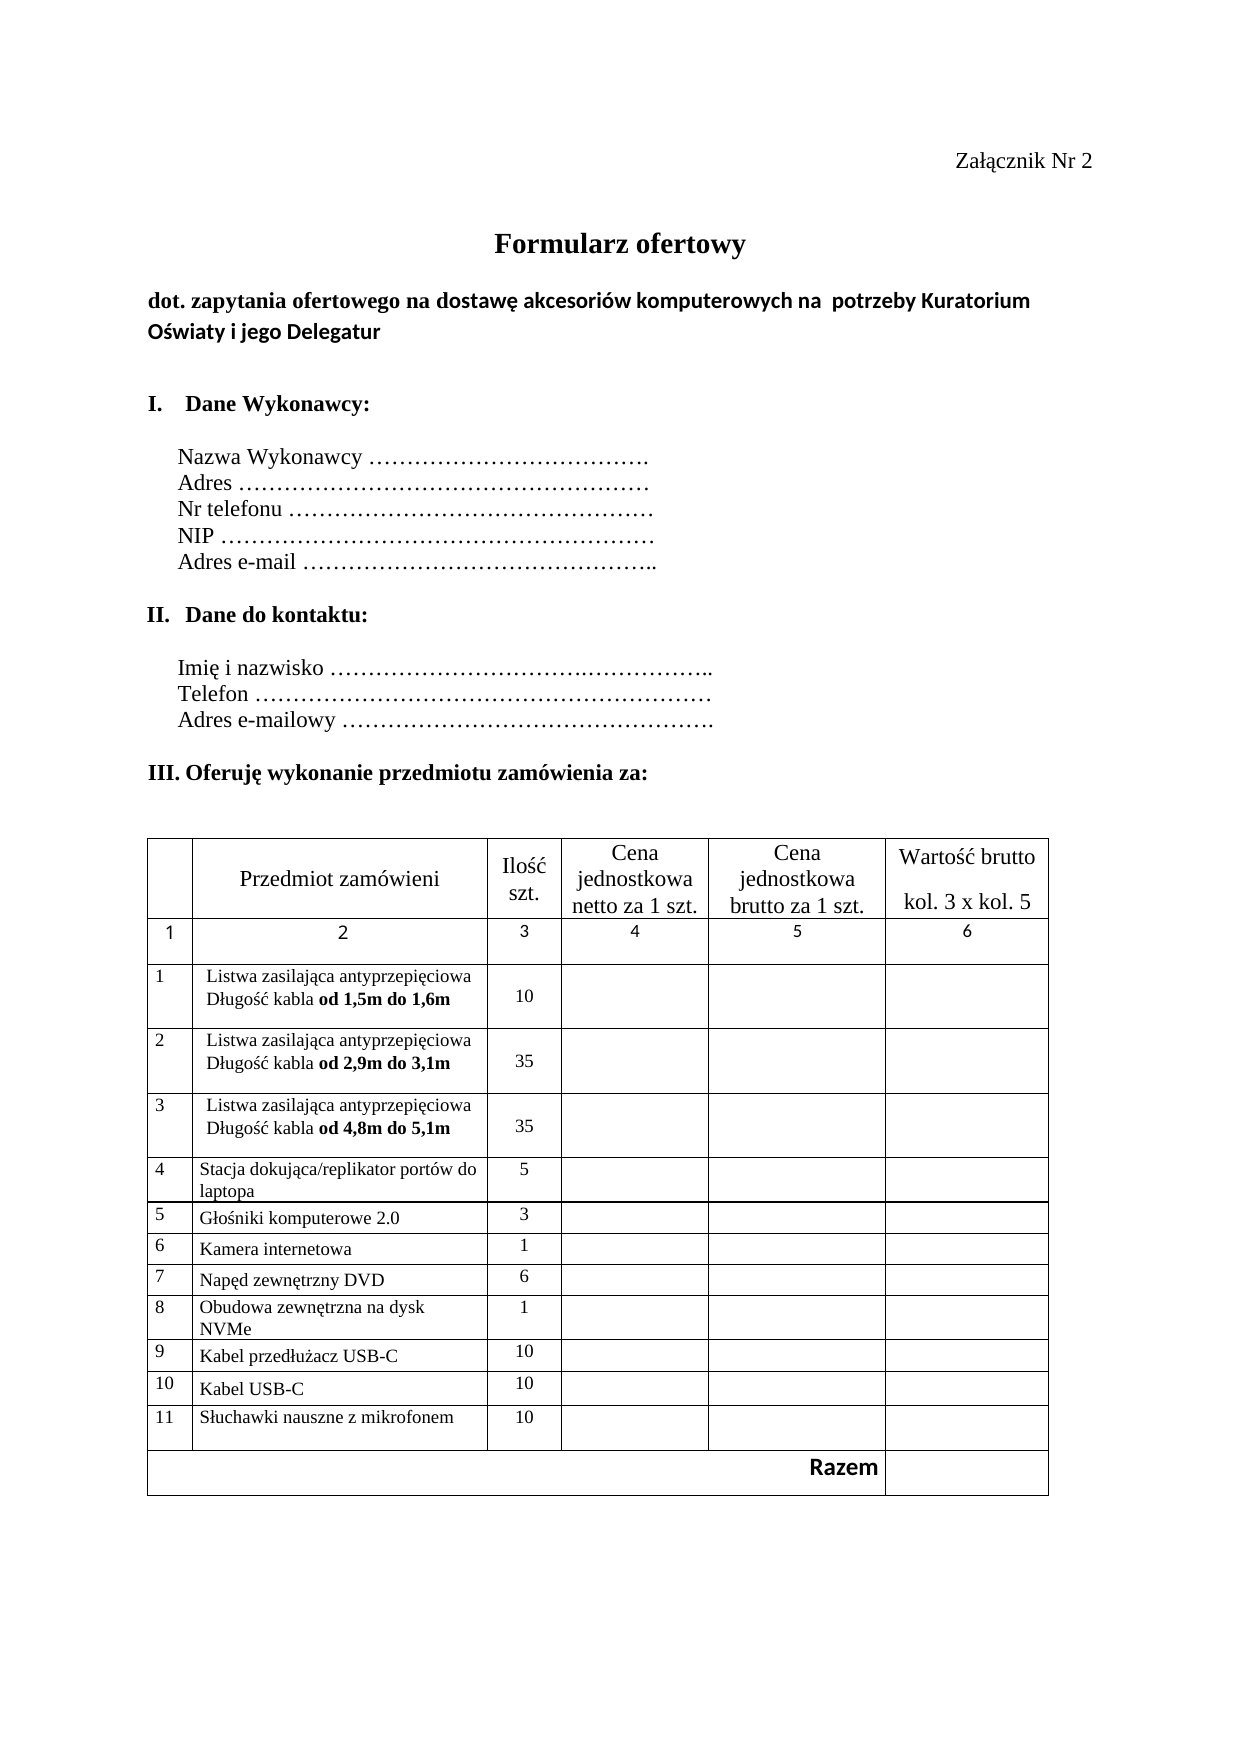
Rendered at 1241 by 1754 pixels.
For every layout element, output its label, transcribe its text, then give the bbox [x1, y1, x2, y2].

table_cell [562, 1029, 708, 1093]
table_header Cena jednostkowa brutto za 1 szt. [709, 839, 885, 918]
text Adres e-mailowy …………………………………………. [177, 706, 1093, 733]
table_cell 6 [148, 1234, 192, 1264]
table_cell [709, 1029, 885, 1093]
table_cell 1 [148, 965, 192, 1028]
table_cell 11 [148, 1406, 192, 1450]
text NIP ………………………………………………… [177, 522, 1093, 548]
table_cell [709, 1234, 885, 1264]
table_cell Napęd zewnętrzny DVD [193, 1265, 487, 1295]
table_cell [709, 1094, 885, 1157]
table_cell 3 [148, 1094, 192, 1157]
table_cell 1 [148, 919, 192, 963]
table_cell [562, 1296, 708, 1339]
text Adres e-mail ……………………………………….. [177, 548, 1093, 574]
table_cell [886, 1158, 1048, 1201]
text Imię i nazwisko …………………………….…………….. [177, 653, 1093, 680]
text Formularz ofertowy [148, 227, 1093, 260]
table_cell Razem [148, 1451, 885, 1495]
table_cell 8 [148, 1296, 192, 1339]
table_cell 10 [148, 1372, 192, 1405]
table_cell 10 [488, 1340, 561, 1371]
table_cell Słuchawki nauszne z mikrofonem [193, 1406, 487, 1450]
table_cell [562, 1372, 708, 1405]
table_cell [886, 1340, 1048, 1371]
table_cell 10 [488, 965, 561, 1028]
table_cell [709, 1406, 885, 1450]
table_cell 4 [148, 1158, 192, 1201]
text Załącznik Nr 2 [148, 148, 1093, 174]
table_header Przedmiot zamówieni [193, 839, 487, 918]
table_cell [886, 1296, 1048, 1339]
table_cell [886, 965, 1048, 1028]
table_cell [562, 965, 708, 1028]
list Dane do kontaktu: [146, 601, 1093, 627]
table_cell [709, 1372, 885, 1405]
table_cell Listwa zasilająca antyprzepięciowa Długość kabla od 4,8m do 5,1m [193, 1094, 487, 1157]
table_cell 2 [193, 919, 487, 963]
table_cell [562, 1265, 708, 1295]
table_cell Kamera internetowa [193, 1234, 487, 1264]
table_cell 35 [488, 1094, 561, 1157]
table_cell 10 [488, 1406, 561, 1450]
table_cell [562, 1203, 708, 1233]
table_cell [709, 1265, 885, 1295]
table_cell Listwa zasilająca antyprzepięciowa Długość kabla od 1,5m do 1,6m [193, 965, 487, 1028]
table_cell [886, 1029, 1048, 1093]
table_header Wartość brutto kol. 3 x kol. 5 [886, 839, 1048, 918]
table_cell 6 [488, 1265, 561, 1295]
list Dane Wykonawcy: [148, 390, 1093, 416]
table_cell [562, 1094, 708, 1157]
table_cell 4 [562, 919, 708, 963]
table_cell 1 [488, 1234, 561, 1264]
table_cell [562, 1406, 708, 1450]
table_cell [709, 1340, 885, 1371]
table_cell [562, 1234, 708, 1264]
table_cell 3 [488, 1203, 561, 1233]
table_cell 35 [488, 1029, 561, 1093]
table_cell [886, 1372, 1048, 1405]
table_header Cena jednostkowa netto za 1 szt. [562, 839, 708, 918]
table_cell [886, 1451, 1048, 1495]
text Nazwa Wykonawcy ………………………………. [177, 443, 1093, 469]
table_cell 9 [148, 1340, 192, 1371]
table_cell Kabel przedłużacz USB-C [193, 1340, 487, 1371]
text dot. zapytania ofertowego na dostawę akcesoriów komputerowych na potrzeby Kuratorium Oświaty i jego Delegatur [148, 287, 1093, 345]
table_cell [886, 1203, 1048, 1233]
table_cell [562, 1158, 708, 1201]
list Oferuję wykonanie przedmiotu zamówienia za: [148, 759, 1093, 785]
table_cell 2 [148, 1029, 192, 1093]
table_cell Głośniki komputerowe 2.0 [193, 1203, 487, 1233]
table_cell [886, 1094, 1048, 1157]
table_cell [562, 1340, 708, 1371]
table_cell 10 [488, 1372, 561, 1405]
table_cell Kabel USB-C [193, 1372, 487, 1405]
table_cell [886, 1265, 1048, 1295]
table_cell 1 [488, 1296, 561, 1339]
table_cell 7 [148, 1265, 192, 1295]
text Adres ……………………………………………… [162, 469, 1093, 495]
table_cell [886, 1406, 1048, 1450]
text Telefon …………………………………………………… [177, 680, 1093, 706]
table_cell [709, 1203, 885, 1233]
text Nr telefonu ………………………………………… [177, 495, 1093, 522]
table_cell Obudowa zewnętrzna na dysk NVMe [193, 1296, 487, 1339]
table_cell Stacja dokująca/replikator portów do laptopa [193, 1158, 487, 1201]
table_cell 3 [488, 919, 561, 963]
table_cell 5 [148, 1203, 192, 1233]
table_cell [886, 1234, 1048, 1264]
table_header [148, 839, 192, 918]
table_cell 5 [709, 919, 885, 963]
table_cell [709, 965, 885, 1028]
table_cell 6 [886, 919, 1048, 963]
table_cell [709, 1158, 885, 1201]
table_cell [709, 1296, 885, 1339]
table_header Ilość szt. [488, 839, 561, 918]
table_cell Listwa zasilająca antyprzepięciowa Długość kabla od 2,9m do 3,1m [193, 1029, 487, 1093]
table_cell 5 [488, 1158, 561, 1201]
